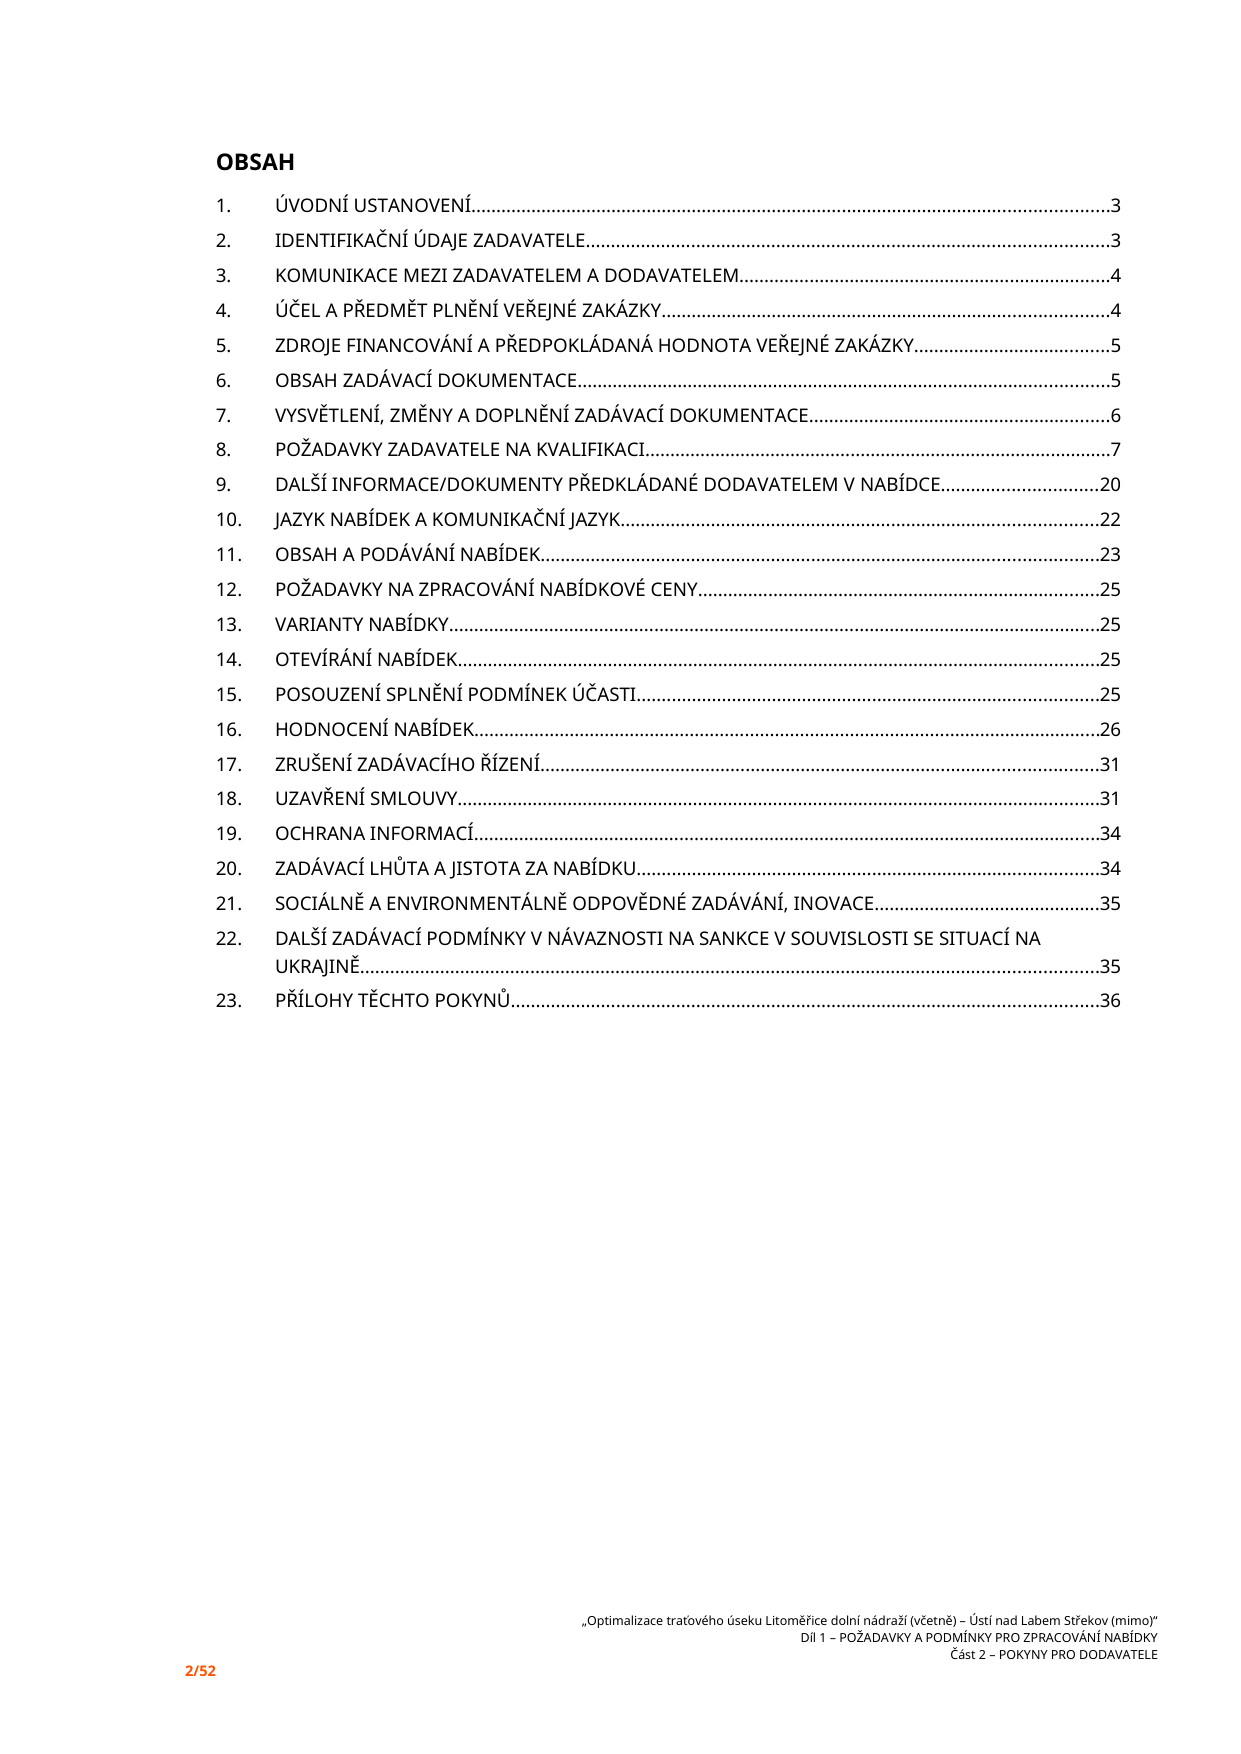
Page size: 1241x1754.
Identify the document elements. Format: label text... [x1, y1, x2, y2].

text 12. POŽADAVKY NA ZPRACOVÁNÍ NABÍDKOVÉ CENY 25 [216, 576, 1122, 602]
text 11. OBSAH a PODÁVÁNÍ NABÍDEK 23 [216, 541, 1122, 567]
text 1. ÚVODNÍ USTANOVENÍ 3 [216, 192, 1122, 218]
text 10. JAZYK NABÍDEK A KOMUNIKAČNÍ JAZYK 22 [216, 507, 1122, 532]
text 2. IDENTIFIKAČNÍ ÚDAJE ZADAVATELE 3 [216, 227, 1122, 253]
text 21. SOCIÁLNĚ A ENVIRONMENTÁLNĚ ODPOVĚDNÉ ZADÁVÁNÍ, INOVACE 35 [216, 890, 1122, 916]
text 8. POŽADAVKY ZADAVATELE NA KVALIFIKACI 7 [216, 437, 1122, 462]
text 6. OBSAH ZADÁVACÍ DOKUMENTACE 5 [216, 367, 1122, 392]
text 7. VYSVĚTLENÍ, ZMĚNY a DOPLNĚNÍ ZADÁVACÍ DOKUMENTACE 6 [216, 402, 1122, 427]
text 20. ZADÁVACÍ LHŮTA A JISTOTA ZA NABÍDKU 34 [216, 856, 1122, 881]
text 19. OCHRANA INFORMACÍ 34 [216, 821, 1122, 846]
text 3. KOMUNIKACE MEZI ZADAVATELEM a DODAVATELEM 4 [216, 262, 1122, 288]
text 15. POSOUZENÍ SPLNĚNÍ PODMÍNEK ÚČASTI 25 [216, 681, 1122, 707]
text 17. ZRUŠENÍ ZADÁVACÍHO ŘÍZENÍ 31 [216, 751, 1122, 776]
text 22. Další zadávací podmínky v návaznosti na sankce v souvislosti se situací na Ukrajině 35 [216, 925, 1122, 979]
text 14. OTEVÍRÁNÍ NABÍDEK 25 [216, 646, 1122, 672]
text 18. UZAVŘENÍ SMLOUVY 31 [216, 786, 1122, 811]
text 16. HODNOCENÍ NABÍDEK 26 [216, 716, 1122, 741]
text 13. VARIANTY NABÍDKY 25 [216, 611, 1122, 637]
text 23. PŘÍLOHY TĚCHTO POKYNŮ 36 [216, 988, 1122, 1013]
text 4. ÚČEL a PŘEDMĚT PLNĚNÍ VEŘEJNÉ ZAKÁZKY 4 [216, 297, 1122, 323]
text 9. DALŠÍ INFORMACE/DOKUMENTY PŘEDKLÁDANÉ DODAVATELEM v NABÍDCE 20 [216, 472, 1122, 497]
text 5. ZDROJE FINANCOVÁNÍ a PŘEDPOKLÁDANÁ HODNOTA VEŘEJNÉ ZAKÁZKY 5 [216, 332, 1122, 358]
text Obsah [216, 146, 1122, 177]
